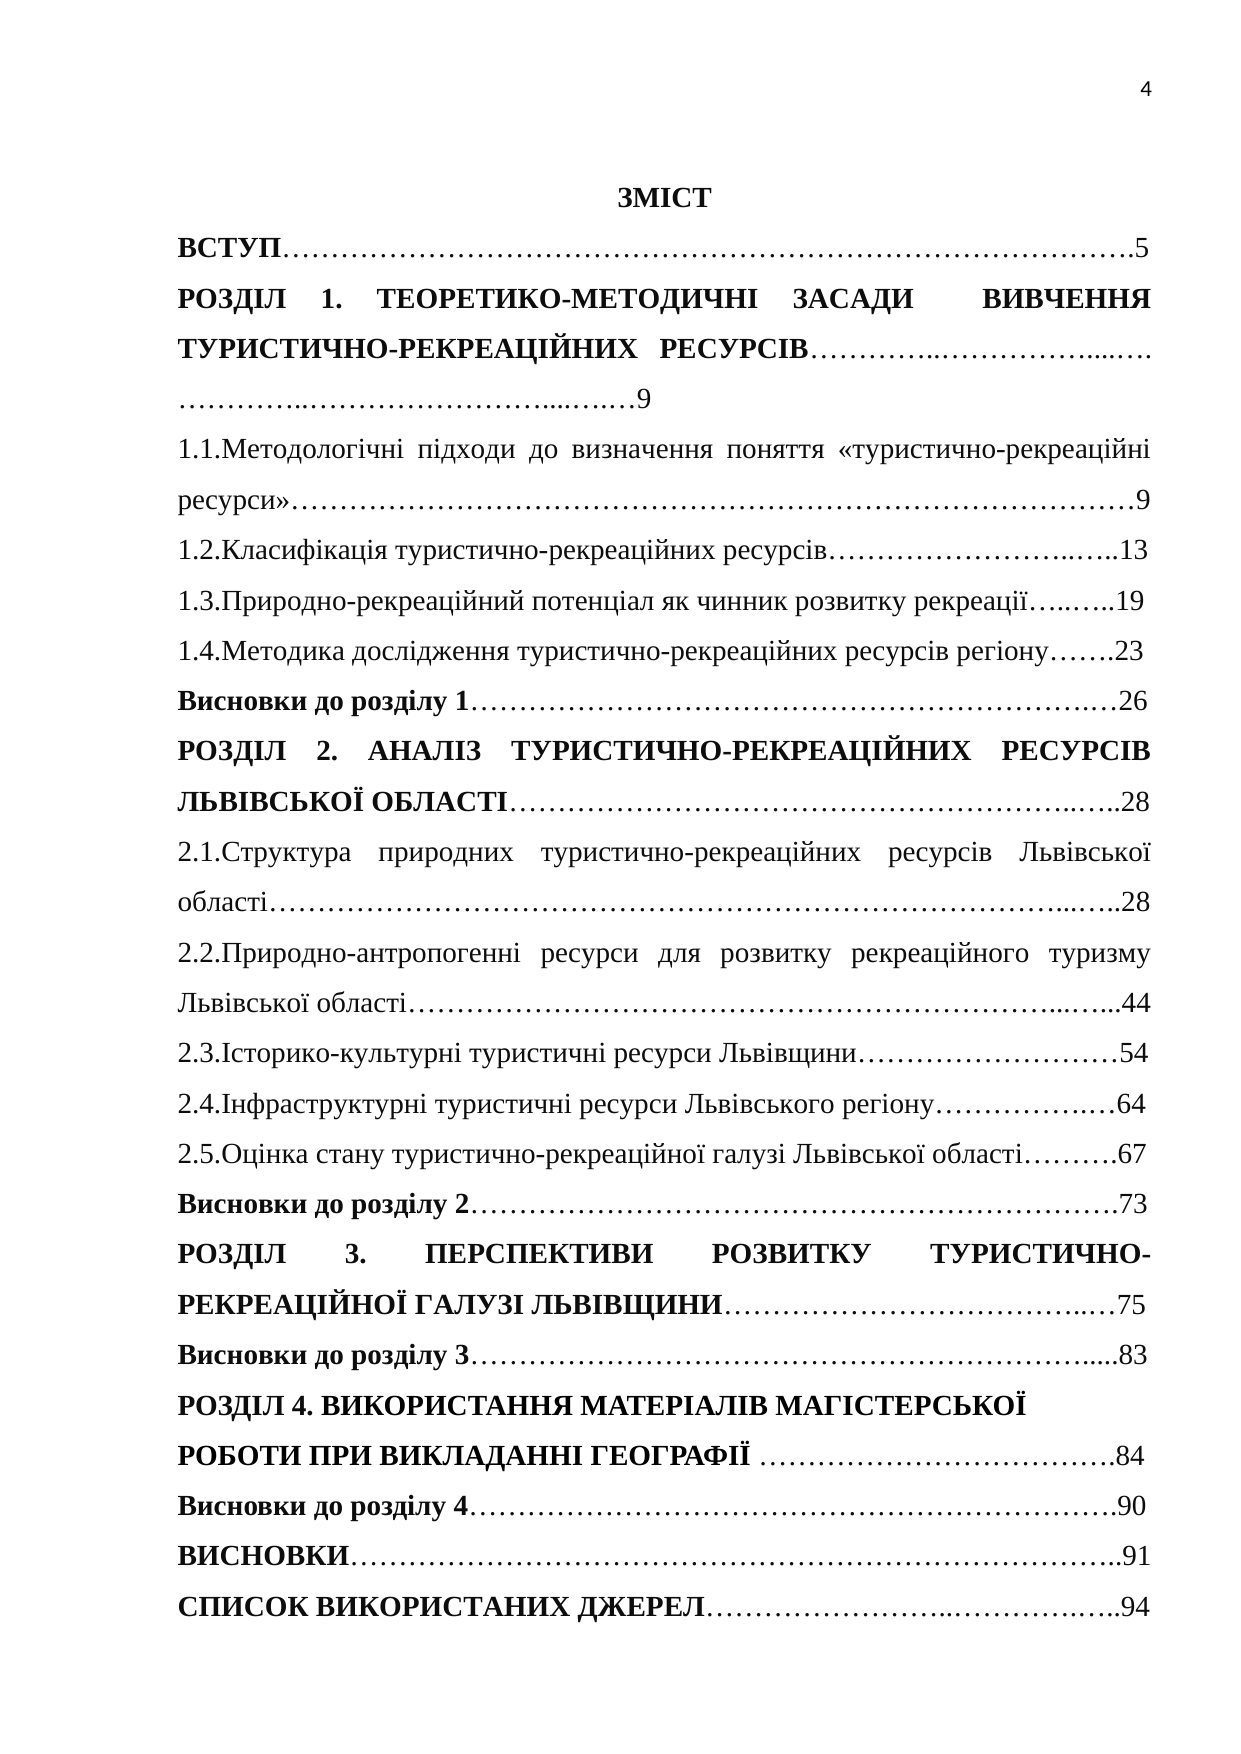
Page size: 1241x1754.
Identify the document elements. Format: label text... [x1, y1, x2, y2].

text Висновки до розділу 1……………………………………………………….…26 [177, 683, 1152, 717]
text Висновки до розділу 4………………………………………………………….90 [177, 1488, 1152, 1522]
text Висновки до розділу 3……………………………………………………….....83 [177, 1337, 1152, 1371]
text 2.1.Структура природних туристично-рекреаційних ресурсів Львівської області………………………………………………………………………...…..28 [177, 834, 1152, 918]
text ВИСНОВКИ……………………………………………………………………..91 [177, 1538, 1152, 1572]
text 2.4.Інфраструктурні туристичні ресурси Львівського регіону…………….…64 [177, 1086, 1152, 1119]
text СПИСОК ВИКОРИСТАНИХ ДЖЕРЕЛ……………………..………….…..94 [177, 1589, 1152, 1622]
text РОЗДІЛ 3. ПЕРСПЕКТИВИ РОЗВИТКУ ТУРИСТИЧНО-РЕКРЕАЦІЙНОЇ ГАЛУЗІ ЛЬВІВЩИНИ………………………………..…75 [177, 1237, 1152, 1321]
text 1.4.Методика дослідження туристично-рекреаційних ресурсів регіону…….23 [177, 633, 1152, 666]
text ЗМІСТ [177, 180, 1152, 214]
text 2.5.Оцінка стану туристично-рекреаційної галузі Львівської області……….67 [177, 1136, 1152, 1169]
text 2.3.Історико-культурні туристичні ресурси Львівщини………………………54 [177, 1035, 1152, 1069]
text 1.1.Методологічні підходи до визначення поняття «туристично-рекреаційні ресурси»……………………………………………………………………………9 [177, 432, 1152, 516]
text 2.2.Природно-антропогенні ресурси для розвитку рекреаційного туризму Львівської області…………………………………………………………...…...44 [177, 935, 1152, 1019]
text РОЗДІЛ 4. ВИКОРИСТАННЯ МАТЕРІАЛІВ МАГІСТЕРСЬКОЇ РОБОТИ ПРИ ВИКЛАДАННІ ГЕОГРАФІЇ ……………………………….84 [177, 1388, 1152, 1471]
text Висновки до розділу 2………………………………………………………….73 [177, 1186, 1152, 1220]
text 1.2.Класифікація туристично-рекреаційних ресурсів……………………..…..13 [177, 532, 1152, 566]
text ВСТУП…………………………………………………………………………….5 [177, 230, 1152, 264]
text РОЗДІЛ 1. ТЕОРЕТИКО-МЕТОДИЧНІ ЗАСАДИ ВИВЧЕННЯ ТУРИСТИЧНО-РЕКРЕАЦІЙНИХ РЕСУРСІВ…………..……………....….…………..……………………....….…9 [177, 281, 1152, 415]
text 1.3.Природно-рекреаційний потенціал як чинник розвитку рекреації…..…..19 [177, 583, 1152, 616]
text РОЗДІЛ 2. АНАЛІЗ ТУРИСТИЧНО-РЕКРЕАЦІЙНИХ РЕСУРСІВ ЛЬВІВСЬКОЇ ОБЛАСТІ…………………………………………………..…..28 [177, 733, 1152, 817]
